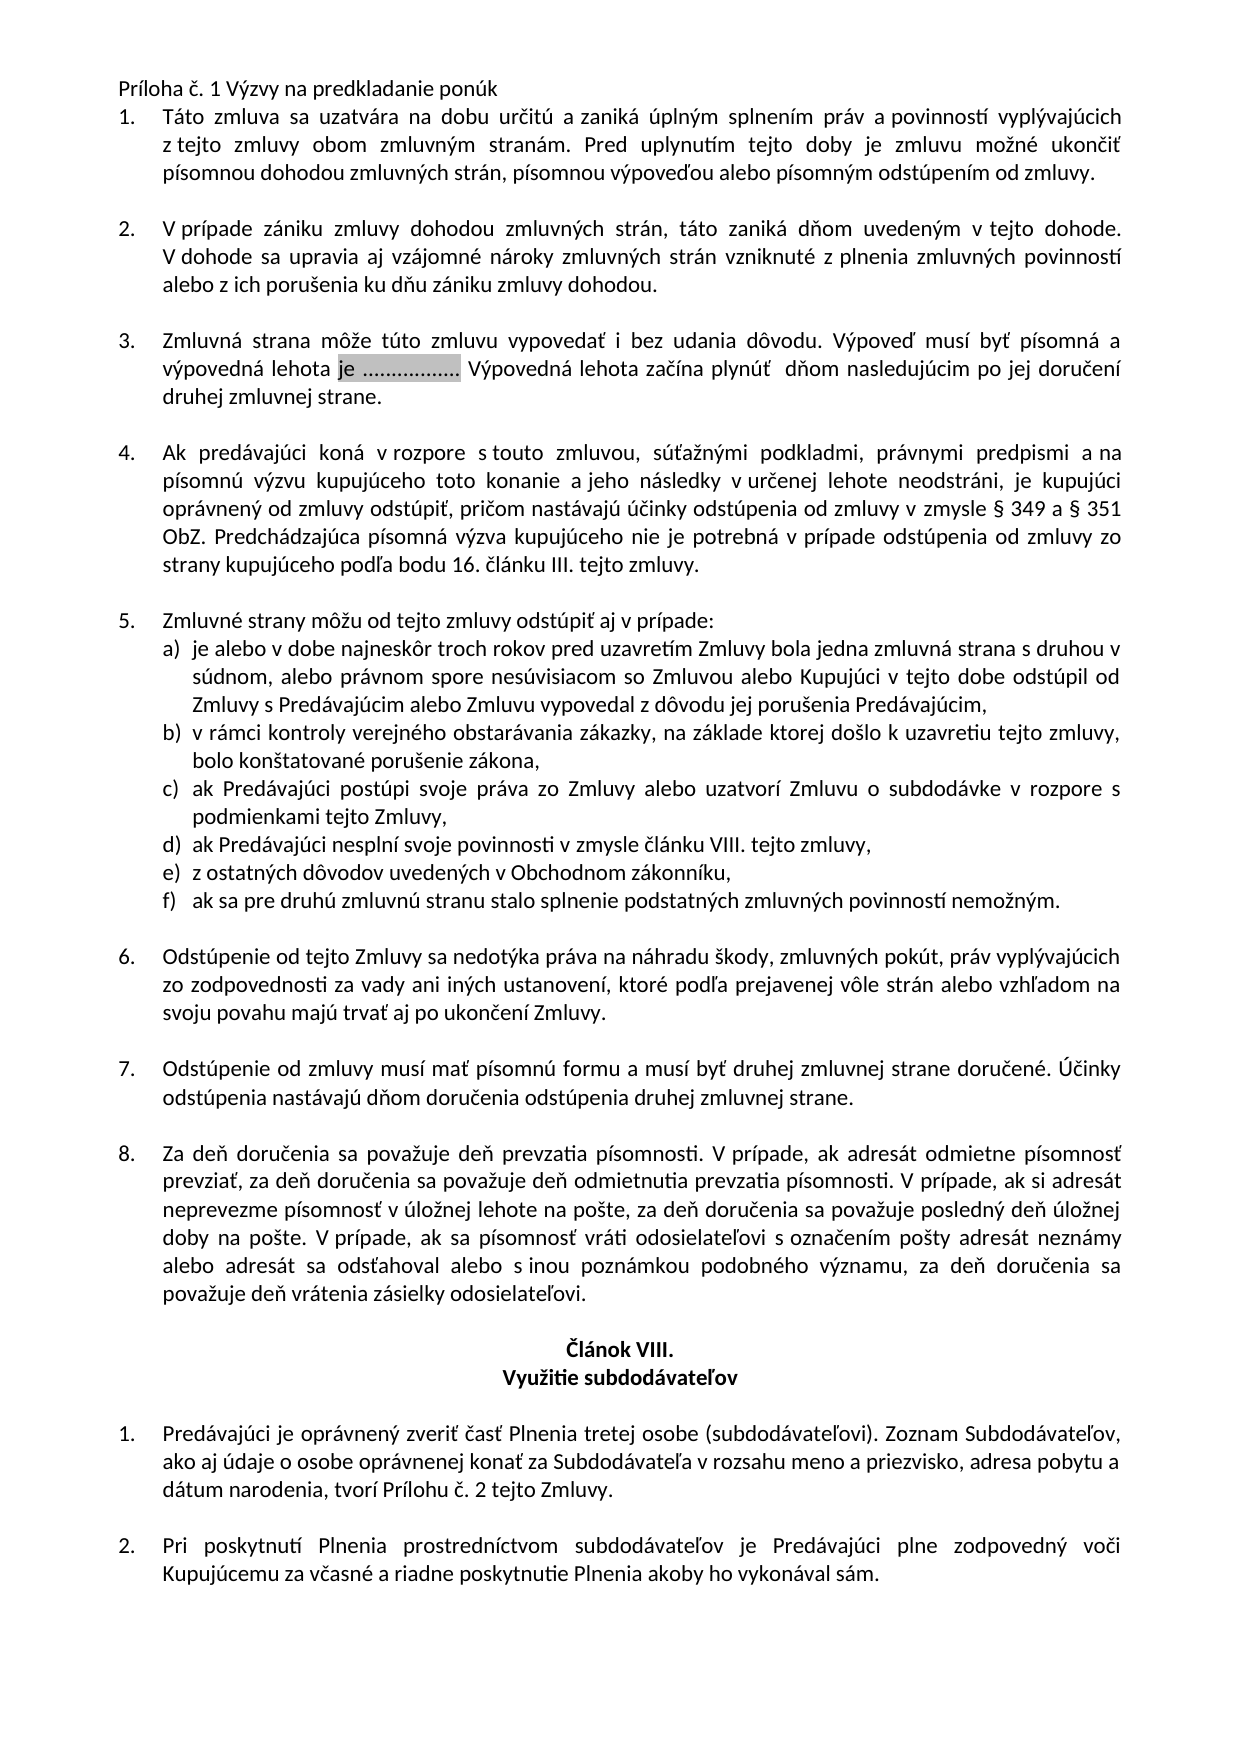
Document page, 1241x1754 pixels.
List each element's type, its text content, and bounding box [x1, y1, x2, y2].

text Využitie subdodávateľov [118, 1363, 1122, 1391]
list Zmluvné strany môžu od tejto zmluvy odstúpiť aj v prípade: [118, 606, 1122, 634]
list ak Predávajúci postúpi svoje práva zo Zmluvy alebo uzatvorí Zmluvu o subdodávke v rozpore s podmienkami tejto Zmluvy, [162, 774, 1122, 830]
list ak Predávajúci nesplní svoje povinnosti v zmysle článku VIII. tejto zmluvy, [162, 830, 1122, 858]
list Za deň doručenia sa považuje deň prevzatia písomnosti. V prípade, ak adresát odmietne písomnosť prevziať, za deň doručenia sa považuje deň odmietnutia prevzatia písomnosti. V prípade, ak si adresát neprevezme písomnosť v úložnej lehote na pošte, za deň doručenia sa považuje posledný deň úložnej doby na pošte. V prípade, ak sa písomnosť vráti odosielateľovi s označením pošty adresát neznámy alebo adresát sa odsťahoval alebo s inou poznámkou podobného významu, za deň doručenia sa považuje deň vrátenia zásielky odosielateľovi. [118, 1139, 1122, 1307]
list ak sa pre druhú zmluvnú stranu stalo splnenie podstatných zmluvných povinností nemožným.‎ [162, 886, 1122, 914]
list Odstúpenie od tejto Zmluvy sa nedotýka práva na náhradu škody, zmluvných pokút, práv vyplývajúcich zo zodpovednosti za vady ani iných ustanovení, ktoré podľa prejavenej vôle strán alebo vzhľadom na svoju povahu majú trvať aj po ukončení Zmluvy. [118, 942, 1122, 1027]
list Odstúpenie od zmluvy musí mať písomnú formu a musí byť druhej zmluvnej strane doručené. Účinky odstúpenia nastávajú dňom doručenia odstúpenia druhej zmluvnej strane. [118, 1054, 1122, 1111]
list v rámci kontroly verejného obstarávania zákazky, na základe ktorej došlo k uzavretiu tejto zmluvy, bolo konštatované porušenie zákona, [162, 718, 1122, 774]
list Predávajúci je oprávnený zveriť časť Plnenia tretej osobe (subdodávateľovi). Zoznam Subdodávateľov, ako aj údaje o osobe oprávnenej konať za Subdodávateľa v rozsahu meno a priezvisko, adresa pobytu a dátum narodenia, tvorí Prílohu č. 2 tejto Zmluvy. [118, 1419, 1122, 1503]
list Zmluvná strana môže túto zmluvu vypovedať i bez udania dôvodu. Výpoveď musí byť písomná a výpovedná lehota je ................. Výpovedná lehota začína plynúť dňom nasledujúcim po jej doručení druhej zmluvnej strane. [118, 326, 1122, 410]
list z ostatných dôvodov uvedených v Obchodnom zákonníku, [162, 858, 1122, 886]
list Pri poskytnutí Plnenia prostredníctvom subdodávateľov je Predávajúci plne zodpovedný voči Kupujúcemu za včasné a riadne poskytnutie Plnenia akoby ho vykonával sám. [118, 1531, 1122, 1587]
list Ak predávajúci koná v rozpore s touto zmluvou, súťažnými podkladmi, právnymi predpismi a na písomnú výzvu kupujúceho toto konanie a jeho následky v určenej lehote neodstráni, je kupujúci oprávnený od zmluvy odstúpiť, pričom nastávajú účinky odstúpenia od zmluvy v zmysle § 349 a § 351 ObZ. Predchádzajúca písomná výzva kupujúceho nie je potrebná v prípade odstúpenia od zmluvy zo strany kupujúceho podľa bodu 16. článku III. tejto zmluvy. [118, 438, 1122, 578]
list V prípade zániku zmluvy dohodou zmluvných strán, táto zaniká dňom uvedeným v tejto dohode. V dohode sa upravia aj vzájomné nároky zmluvných strán vzniknuté z plnenia zmluvných povinností alebo z ich porušenia ku dňu zániku zmluvy dohodou. [118, 214, 1122, 298]
text Článok VIII. [118, 1335, 1122, 1363]
list Táto zmluva sa uzatvára na dobu určitú a zaniká úplným splnením práv a povinností vyplývajúcich z tejto zmluvy obom zmluvným stranám. Pred uplynutím tejto doby je zmluvu možné ukončiť písomnou dohodou zmluvných strán, písomnou výpoveďou alebo písomným odstúpením od zmluvy. [118, 102, 1122, 186]
list je alebo v dobe najneskôr troch rokov pred uzavretím Zmluvy bola jedna zmluvná strana s druhou v súdnom, alebo právnom spore nesúvisiacom so Zmluvou alebo Kupujúci v tejto dobe odstúpil od Zmluvy s Predávajúcim alebo Zmluvu vypovedal z dôvodu jej porušenia Predávajúcim, [162, 634, 1122, 718]
